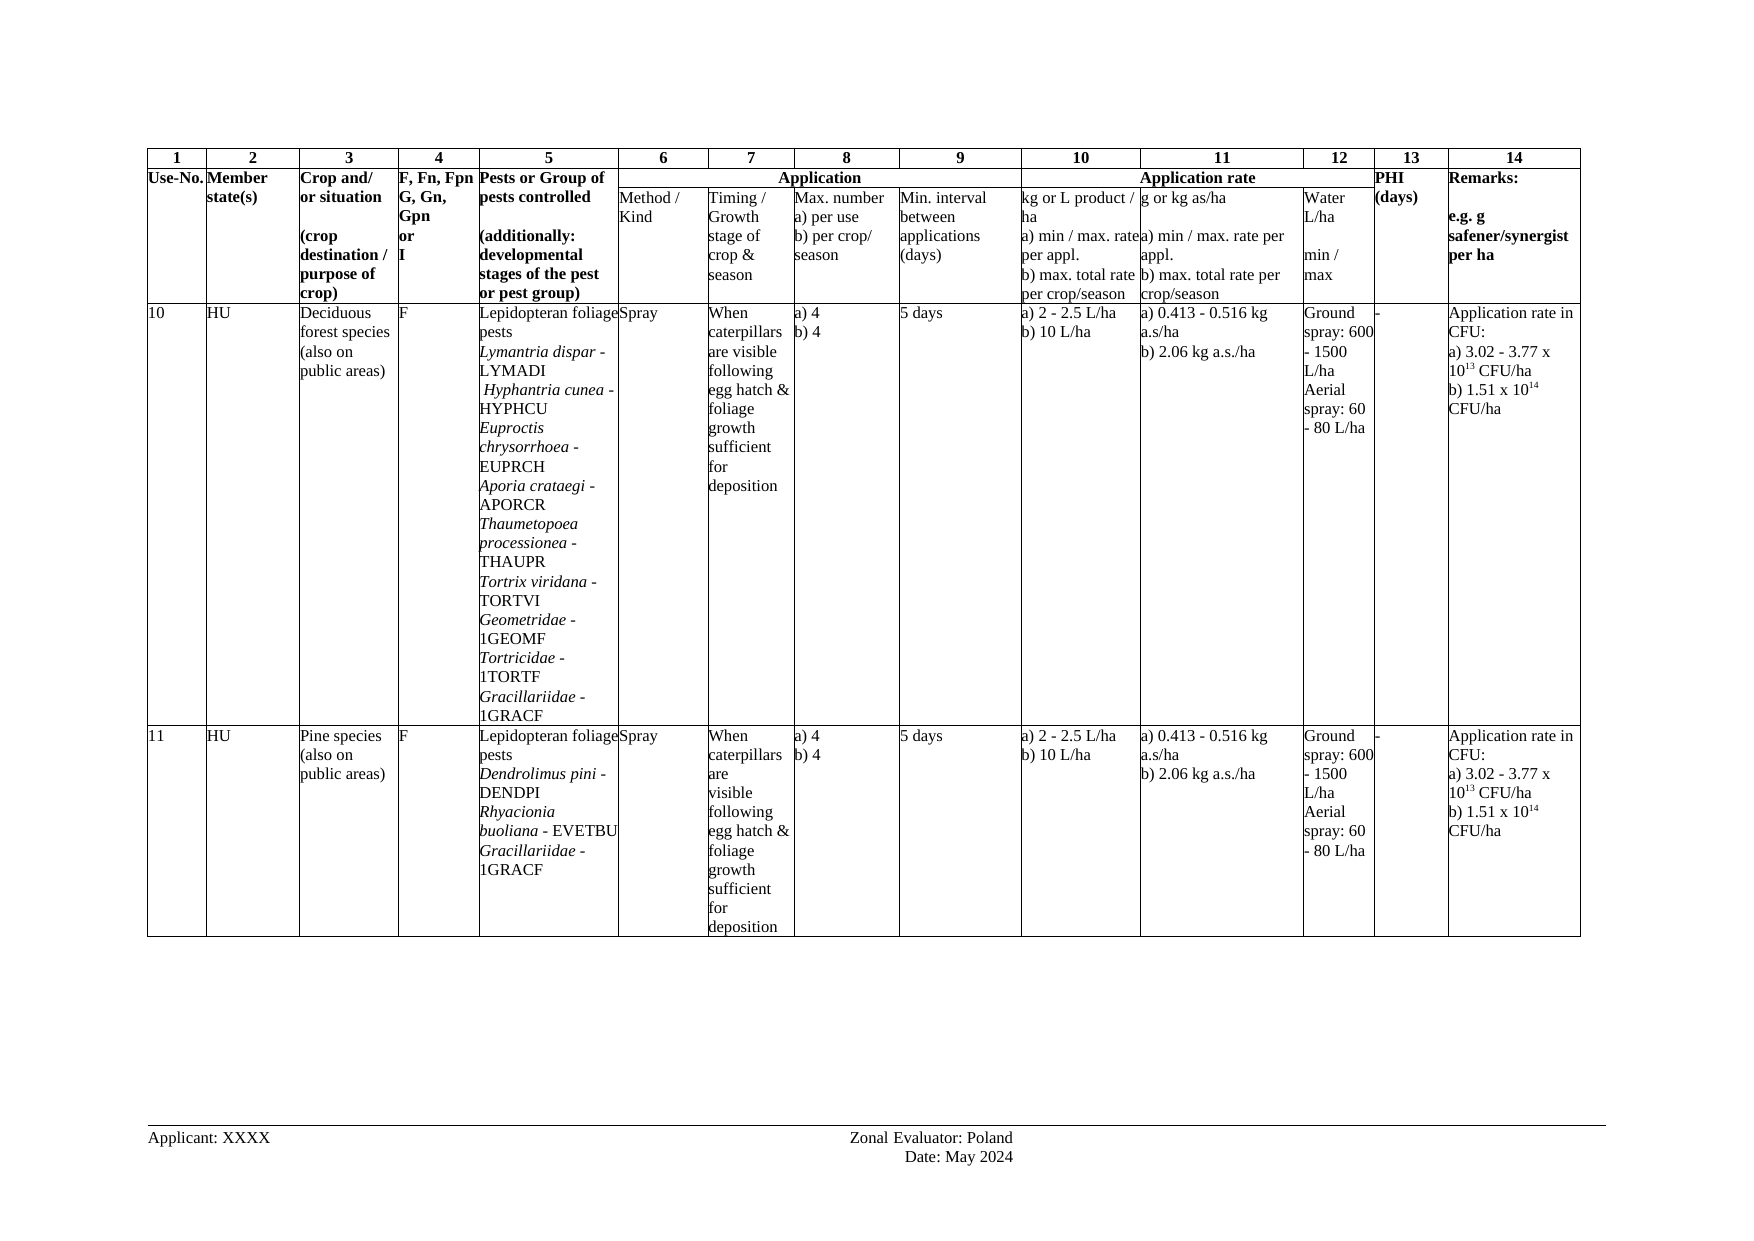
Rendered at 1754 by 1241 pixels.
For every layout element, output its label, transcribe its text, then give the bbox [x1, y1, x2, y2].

table_cell F, Fn, Fpn G, Gn, Gpn or I [399, 169, 479, 303]
table_cell a) 2 - 2.5 L/ha b) 10 L/ha [1022, 304, 1140, 725]
table_cell F [399, 304, 479, 725]
table_header 9 [900, 149, 1021, 167]
table_cell When caterpillars are visible following egg hatch & foliage growth sufficient for deposition [709, 726, 794, 936]
table_header 10 [1022, 149, 1140, 167]
table_header 7 [709, 149, 794, 167]
table_cell 11 [148, 726, 206, 936]
table_cell Application rate [1022, 169, 1374, 187]
table_cell Spray [619, 726, 708, 936]
table_cell F [399, 726, 479, 936]
table_header 5 [480, 149, 618, 167]
table_header 2 [207, 149, 299, 167]
table_cell Application rate in CFU: a) 3.02 - 3.77 x 1013 CFU/ha b) 1.51 x 1014 CFU/ha [1449, 726, 1580, 936]
table_cell When caterpillars are visible following egg hatch & foliage growth sufficient for deposition [709, 304, 794, 725]
table_cell - [1375, 304, 1448, 725]
table_cell kg or L product / ha a) min / max. rate per appl. b) max. total rate per crop/season [1022, 188, 1140, 303]
table_cell a) 4 b) 4 [795, 304, 899, 725]
table_cell a) 4 b) 4 [795, 726, 899, 936]
table_cell a) 2 - 2.5 L/ha b) 10 L/ha [1022, 726, 1140, 936]
table_cell HU [207, 304, 299, 725]
table_cell Use-No. [148, 169, 206, 303]
table_header 6 [619, 149, 708, 167]
table_cell Timing / Growth stage of crop & season [709, 188, 794, 303]
table_cell Pine species (also on public areas) [300, 726, 398, 936]
table_cell 10 [148, 304, 206, 725]
table_header 14 [1449, 149, 1580, 167]
table_cell Ground spray: 600 - 1500 L/ha Aerial spray: 60 - 80 L/ha [1304, 304, 1374, 725]
table_cell Deciduous forest species (also on public areas) [300, 304, 398, 725]
table_header 1 [148, 149, 206, 167]
table_cell 5 days [900, 304, 1021, 725]
table_cell Water L/ha min / max [1304, 188, 1374, 303]
table_cell Remarks: e.g. g safener/synergist per ha [1449, 169, 1580, 303]
table_cell Min. interval between applications (days) [900, 188, 1021, 303]
table_cell HU [207, 726, 299, 936]
table_cell a) 0.413 - 0.516 kg a.s/ha b) 2.06 kg a.s./ha [1141, 304, 1303, 725]
table_cell Pests or Group of pests controlled (additionally: developmental stages of the pest or pest group) [480, 169, 618, 303]
table_cell PHI (days) [1375, 169, 1448, 303]
table_cell g or kg as/ha a) min / max. rate per appl. b) max. total rate per crop/season [1141, 188, 1303, 303]
table_cell Ground spray: 600 - 1500 L/ha Aerial spray: 60 - 80 L/ha [1304, 726, 1374, 936]
table_cell 5 days [900, 726, 1021, 936]
table_header 13 [1375, 149, 1448, 167]
table_header 4 [399, 149, 479, 167]
table_cell Spray [619, 304, 708, 725]
table_cell Method / Kind [619, 188, 708, 303]
table_cell Max. number a) per use b) per crop/ season [795, 188, 899, 303]
table_cell a) 0.413 - 0.516 kg a.s/ha b) 2.06 kg a.s./ha [1141, 726, 1303, 936]
table_header 12 [1304, 149, 1374, 167]
table_cell Crop and/ or situation (crop destination / purpose of crop) [300, 169, 398, 303]
table_cell - [1375, 726, 1448, 936]
table_cell Application rate in CFU: a) 3.02 - 3.77 x 1013 CFU/ha b) 1.51 x 1014 CFU/ha [1449, 304, 1580, 725]
table_header 11 [1141, 149, 1303, 167]
table_header 3 [300, 149, 398, 167]
table_cell Application [619, 169, 1021, 187]
table_cell Lepidopteran foliage pests Dendrolimus pini - DENDPI Rhyacionia buoliana - EVETBU Gracillariidae - 1GRACF [480, 726, 618, 936]
table_cell Member state(s) [207, 169, 299, 303]
table_header 8 [795, 149, 899, 167]
table_cell Lepidopteran foliage pests Lymantria dispar - LYMADI Hyphantria cunea - HYPHCU Euproctis chrysorrhoea - EUPRCH Aporia crataegi - APORCR Thaumetopoea processionea - THAUPR Tortrix viridana - TORTVI Geometridae - 1GEOMF Tortricidae - 1TORTF Gracillariidae - 1GRACF [480, 304, 618, 725]
